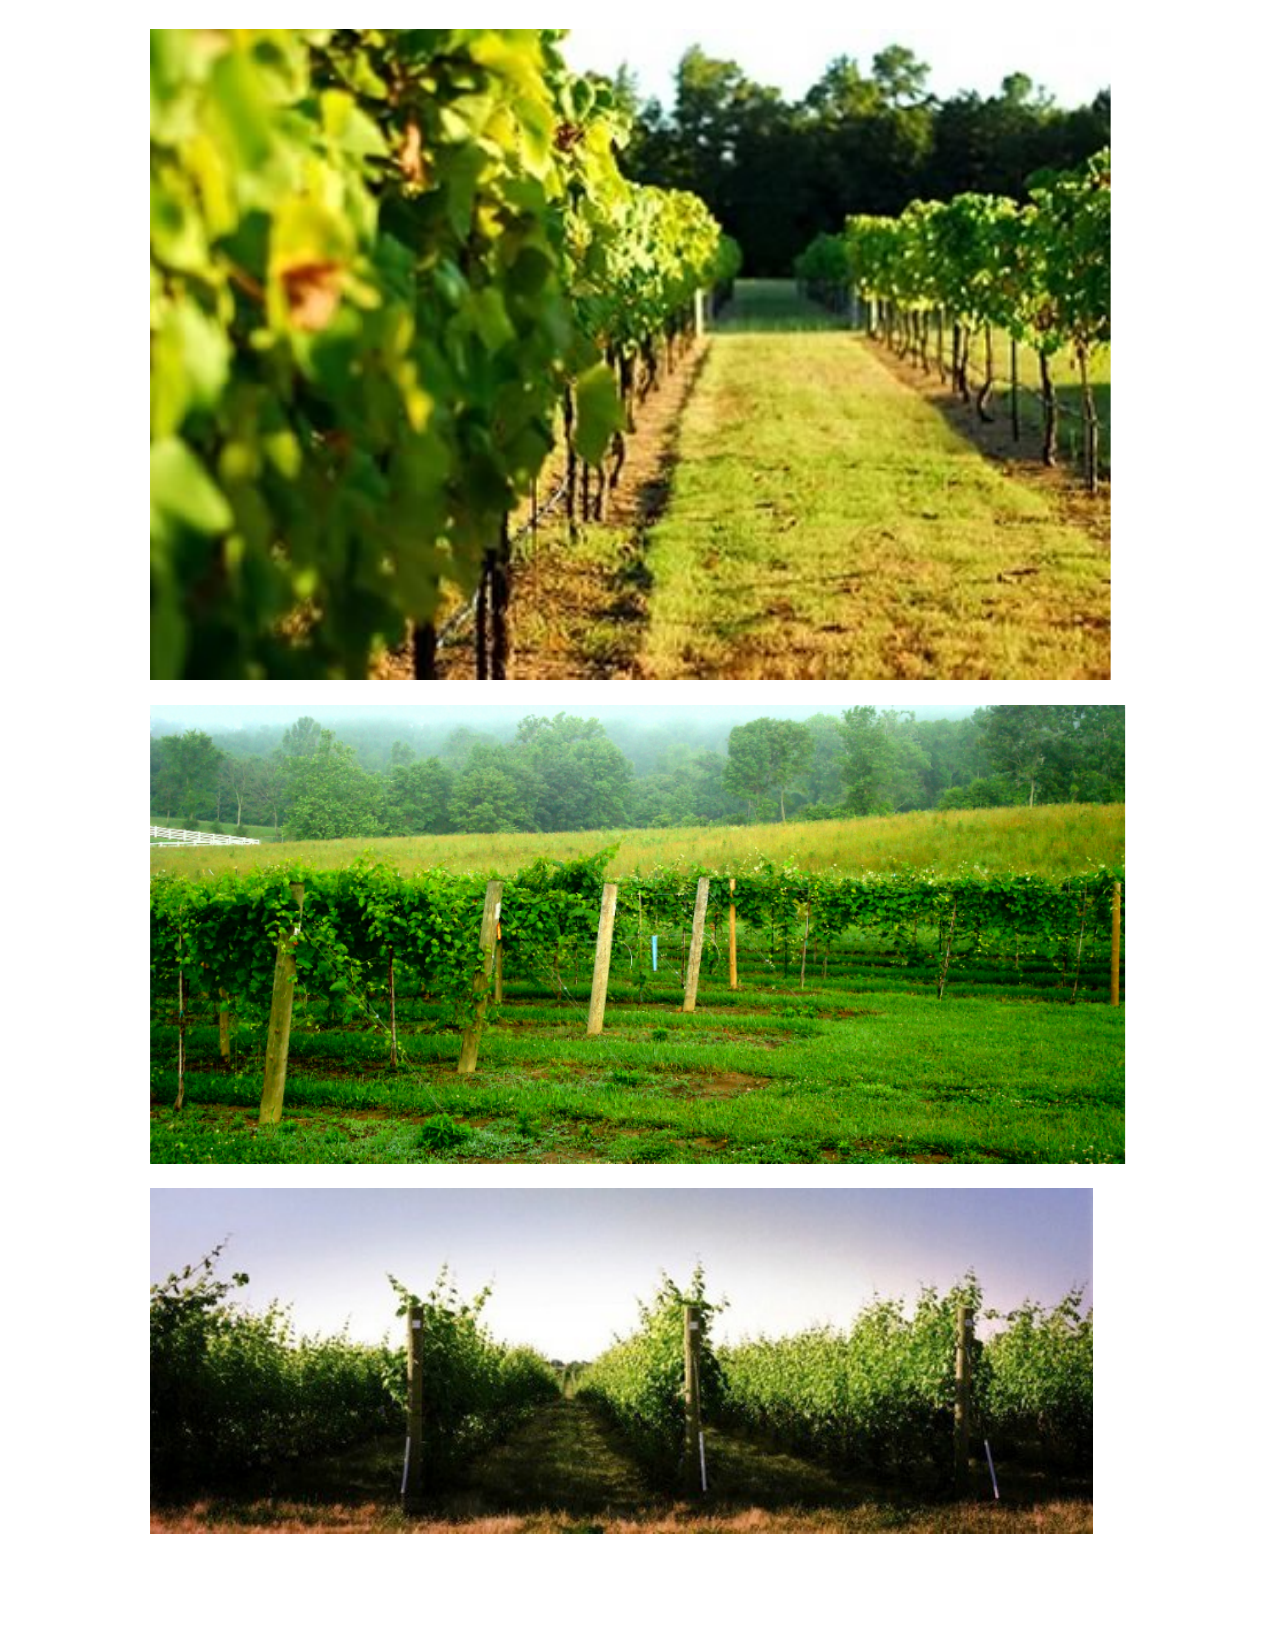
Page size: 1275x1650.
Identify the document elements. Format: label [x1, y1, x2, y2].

picture [150, 29, 1111, 680]
picture [150, 1188, 1093, 1534]
picture [150, 705, 1125, 1164]
